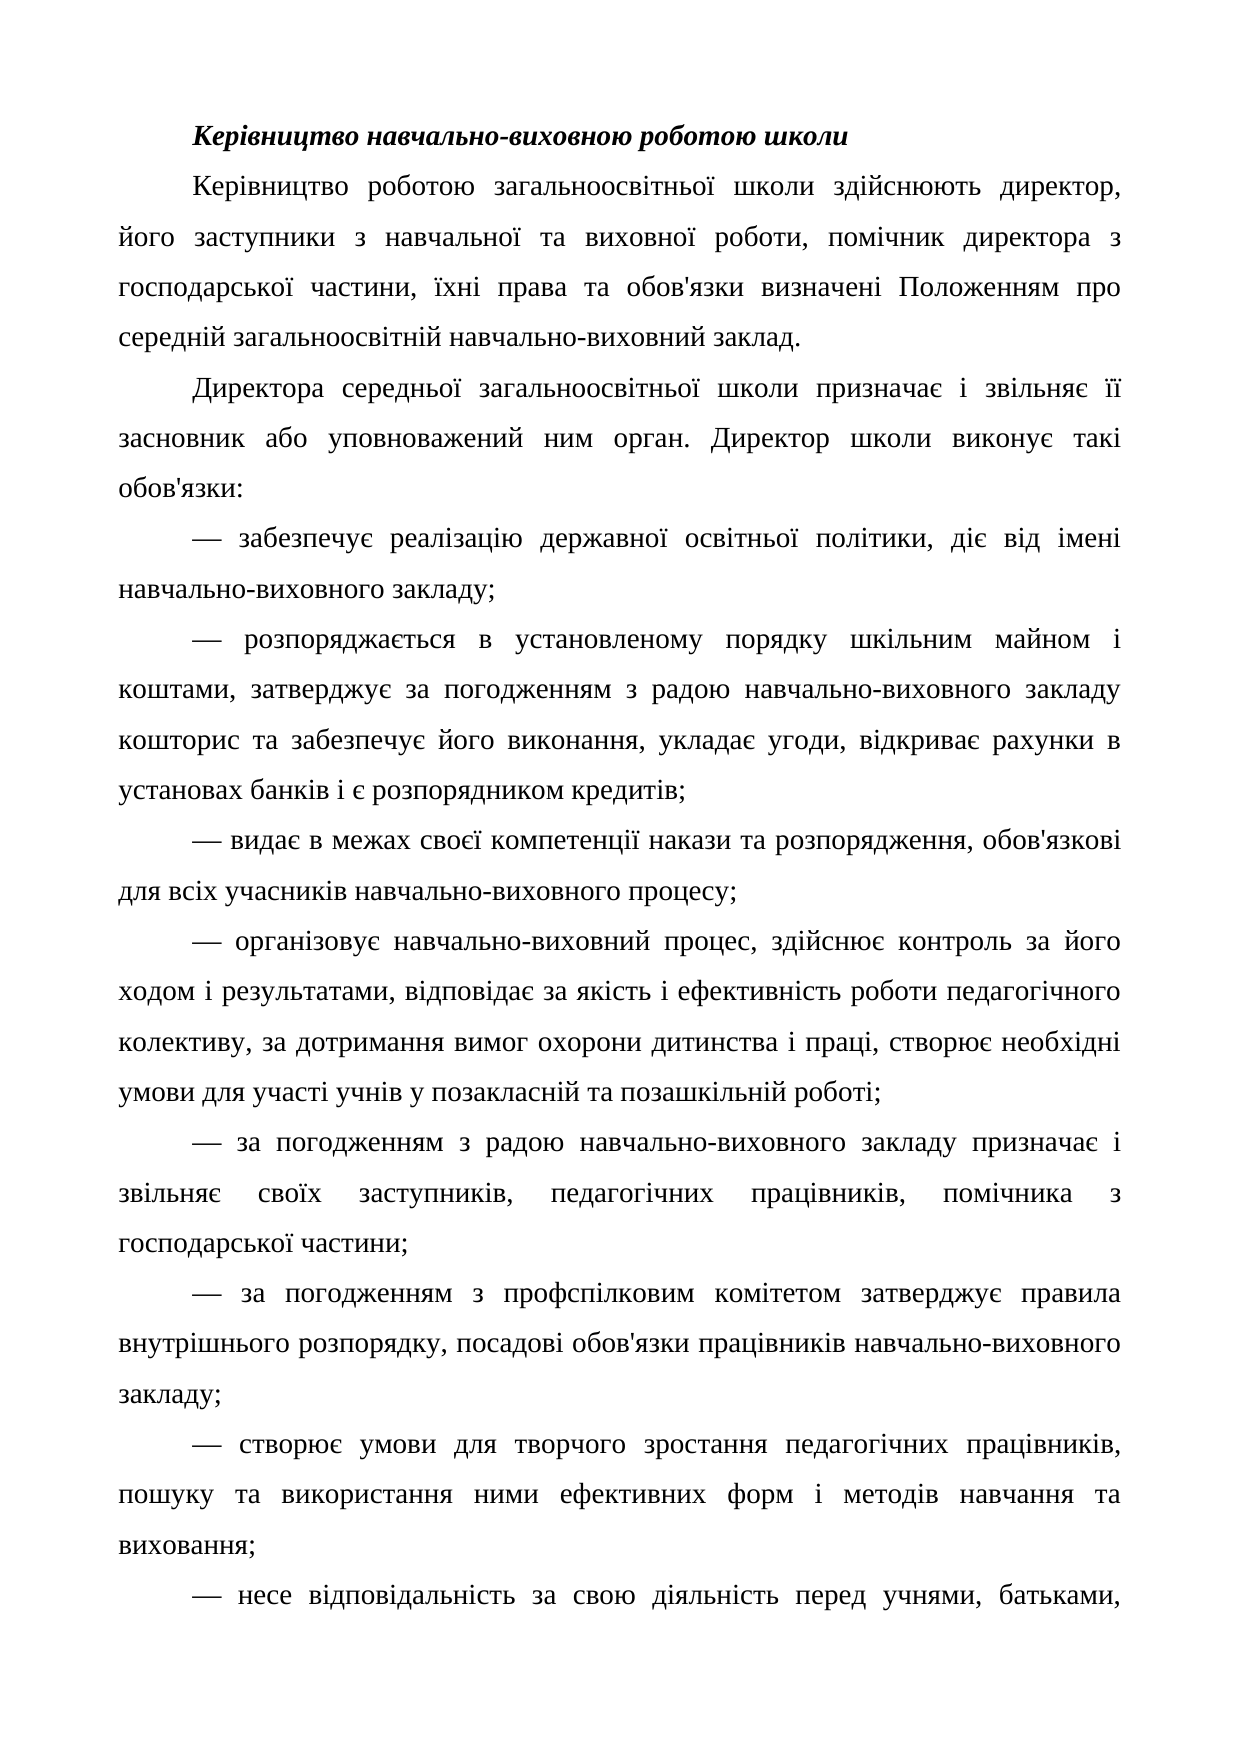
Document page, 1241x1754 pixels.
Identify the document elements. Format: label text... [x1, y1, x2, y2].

subtitle Керівництво навчально-виховною роботою школи [118, 118, 1122, 152]
text Директора середньої загальноосвітньої школи призначає і звільняє її засновник або уповноважений ним орган. Директор школи виконує такі обов'язки: [118, 370, 1122, 504]
text — організовує навчально-виховний процес, здійснює контроль за його ходом і результатами, відповідає за якість і ефективність роботи педагогічного колективу, за дотримання вимог охорони дитинства і праці, створює необхідні умови для участі учнів у позакласній та позашкільній роботі; [118, 923, 1122, 1108]
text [118, 1577, 1122, 1611]
text — за погодженням з профспілковим комітетом затверджує правила внутрішнього розпорядку, посадові обов'язки працівників навчально-виховного закладу; [118, 1275, 1122, 1409]
text Керівництво роботою загальноосвітньої школи здійснюють директор, його заступники з навчальної та виховної роботи, помічник директора з господарської частини, їхні права та обов'язки визначені Положенням про середній загальноосвітній навчально-виховний заклад. [118, 168, 1122, 353]
text — видає в межах своєї компетенції накази та розпорядження, обов'язкові для всіх учасників навчально-виховного процесу; [118, 822, 1122, 906]
text — створює умови для творчого зростання педагогічних працівників, пошуку та використання ними ефективних форм і методів навчання та виховання; [118, 1426, 1122, 1560]
text — за погодженням з радою навчально-виховного закладу призначає і звільняє своїх заступників, педагогічних працівників, помічника з господарської частини; [118, 1124, 1122, 1258]
text — забезпечує реалізацію державної освітньої політики, діє від імені навчально-виховного закладу; [118, 521, 1122, 604]
text — розпоряджається в установленому порядку шкільним майном і коштами, затверджує за погодженням з радою навчально-виховного закладу кошторис та забезпечує його виконання, укладає угоди, відкриває рахунки в установах банків і є розпорядником кредитів; [118, 621, 1122, 806]
